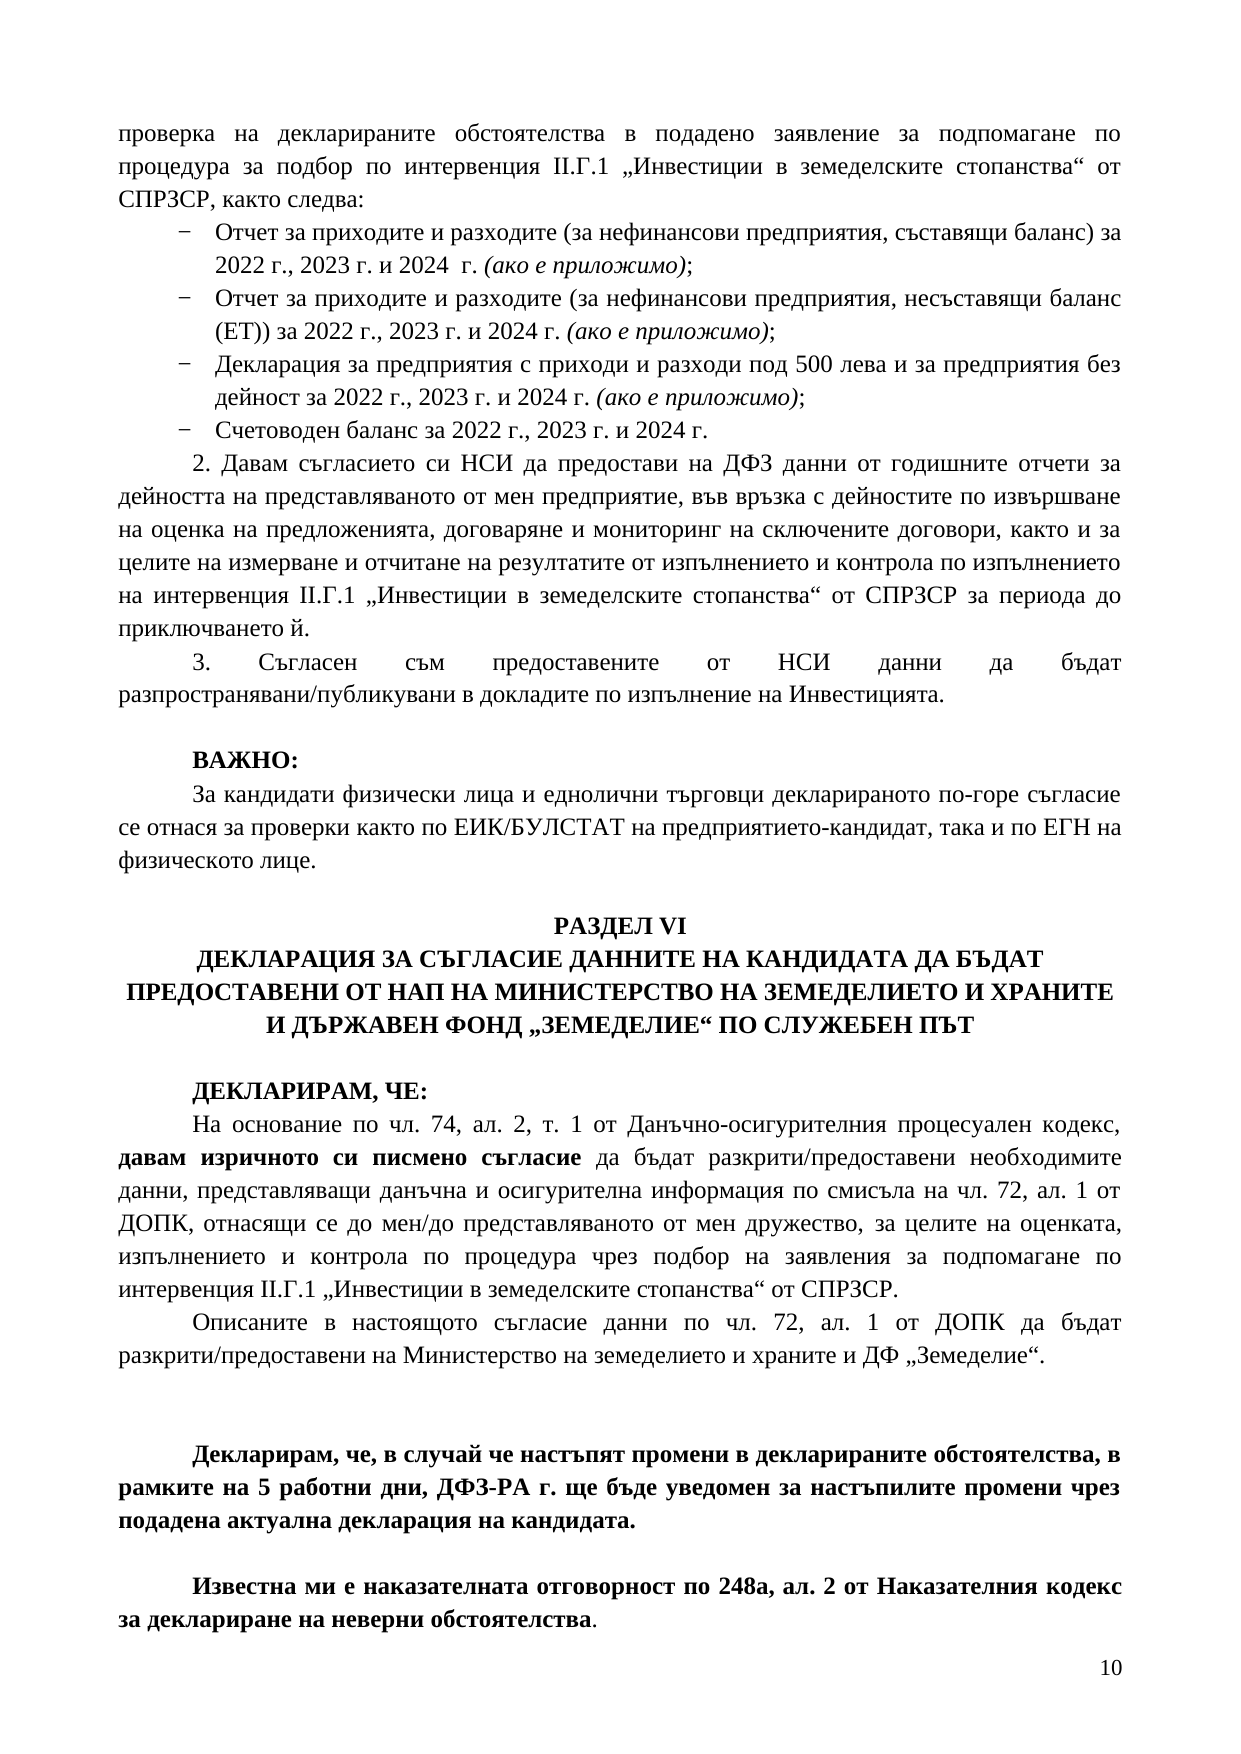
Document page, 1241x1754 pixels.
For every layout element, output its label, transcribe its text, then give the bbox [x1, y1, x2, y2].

text ВАЖНО: [118, 746, 1122, 774]
text РАЗДЕЛ VI [118, 911, 1122, 939]
text 2. Давам съгласието си НСИ да предостави на ДФЗ данни от годишните отчети за дейността на представляваното от мен предприятие, във връзка с дейностите по извършване на оценка на предложенията, договаряне и мониторинг на сключените договори, както и за целите на измерване и отчитане на резултатите от изпълнението и контрола по изпълнението на интервенция II.Г.1 „Инвестиции в земеделските стопанства“ от СПРЗСР за периода до приключването й. [118, 448, 1122, 642]
list Отчет за приходите и разходите (за нефинансови предприятия, съставящи баланс) за 2022 г., 2023 г. и 2024 г. (ако е приложимо); [177, 217, 1122, 279]
list Декларация за предприятия с приходи и разходи под 500 лева и за предприятия без дейност за 2022 г., 2023 г. и 2024 г. (ако е приложимо); [177, 349, 1122, 411]
text Описаните в настоящото съгласие данни по чл. 72, ал. 1 от ДОПК да бъдат разкрити/предоставени на Министерство на земеделието и храните и ДФ „Земеделие“. [118, 1307, 1122, 1369]
text Известна ми е наказателната отговорност по 248а, ал. 2 от Наказателния кодекс за деклариране на неверни обстоятелства. [118, 1571, 1122, 1633]
text За кандидати физически лица и еднолични търговци декларираното по-горе съгласие се отнася за проверки както по ЕИК/БУЛСТАТ на предприятието-кандидат, така и по ЕГН на физическото лице. [118, 779, 1122, 873]
text Декларирам, че, в случай че настъпят промени в декларираните обстоятелства, в рамките на 5 работни дни, ДФЗ-РА г. ще бъде уведомен за настъпилите промени чрез подадена актуална декларация на кандидата. [118, 1439, 1122, 1534]
text На основание по чл. 74, ал. 2, т. 1 от Данъчно-осигурителния процесуален кодекс, давам изричното си писмено съгласие да бъдат разкрити/предоставени необходимите данни, представляващи данъчна и осигурителна информация по смисъла на чл. 72, ал. 1 от ДОПК, отнасящи се до мен/до представляваното от мен дружество, за целите на оценката, изпълнението и контрола по процедура чрез подбор на заявления за подпомагане по интервенция II.Г.1 „Инвестиции в земеделските стопанства“ от СПРЗСР. [118, 1109, 1122, 1303]
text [118, 118, 1122, 213]
text 3. Съгласен съм предоставените от НСИ данни да бъдат разпространявани/публикувани в докладите по изпълнение на Инвестицията. [118, 647, 1122, 708]
text ДЕКЛАРИРАМ, ЧЕ: [118, 1076, 1122, 1104]
list Счетоводен баланс за 2022 г., 2023 г. и 2024 г. [177, 415, 1122, 444]
list Отчет за приходите и разходите (за нефинансови предприятия, несъставящи баланс (ЕТ)) за 2022 г., 2023 г. и 2024 г. (ако е приложимо); [177, 283, 1122, 345]
text ДЕКЛАРАЦИЯ ЗА СЪГЛАСИЕ ДАННИТЕ НА КАНДИДАТА ДА БЪДАТ ПРЕДОСТАВЕНИ ОТ НАП НА МИНИСТЕРСТВО НА ЗЕМЕДЕЛИЕТО И ХРАНИТЕ И ДЪРЖАВЕН ФОНД „ЗЕМЕДЕЛИЕ“ ПО СЛУЖЕБЕН ПЪТ [118, 944, 1122, 1038]
